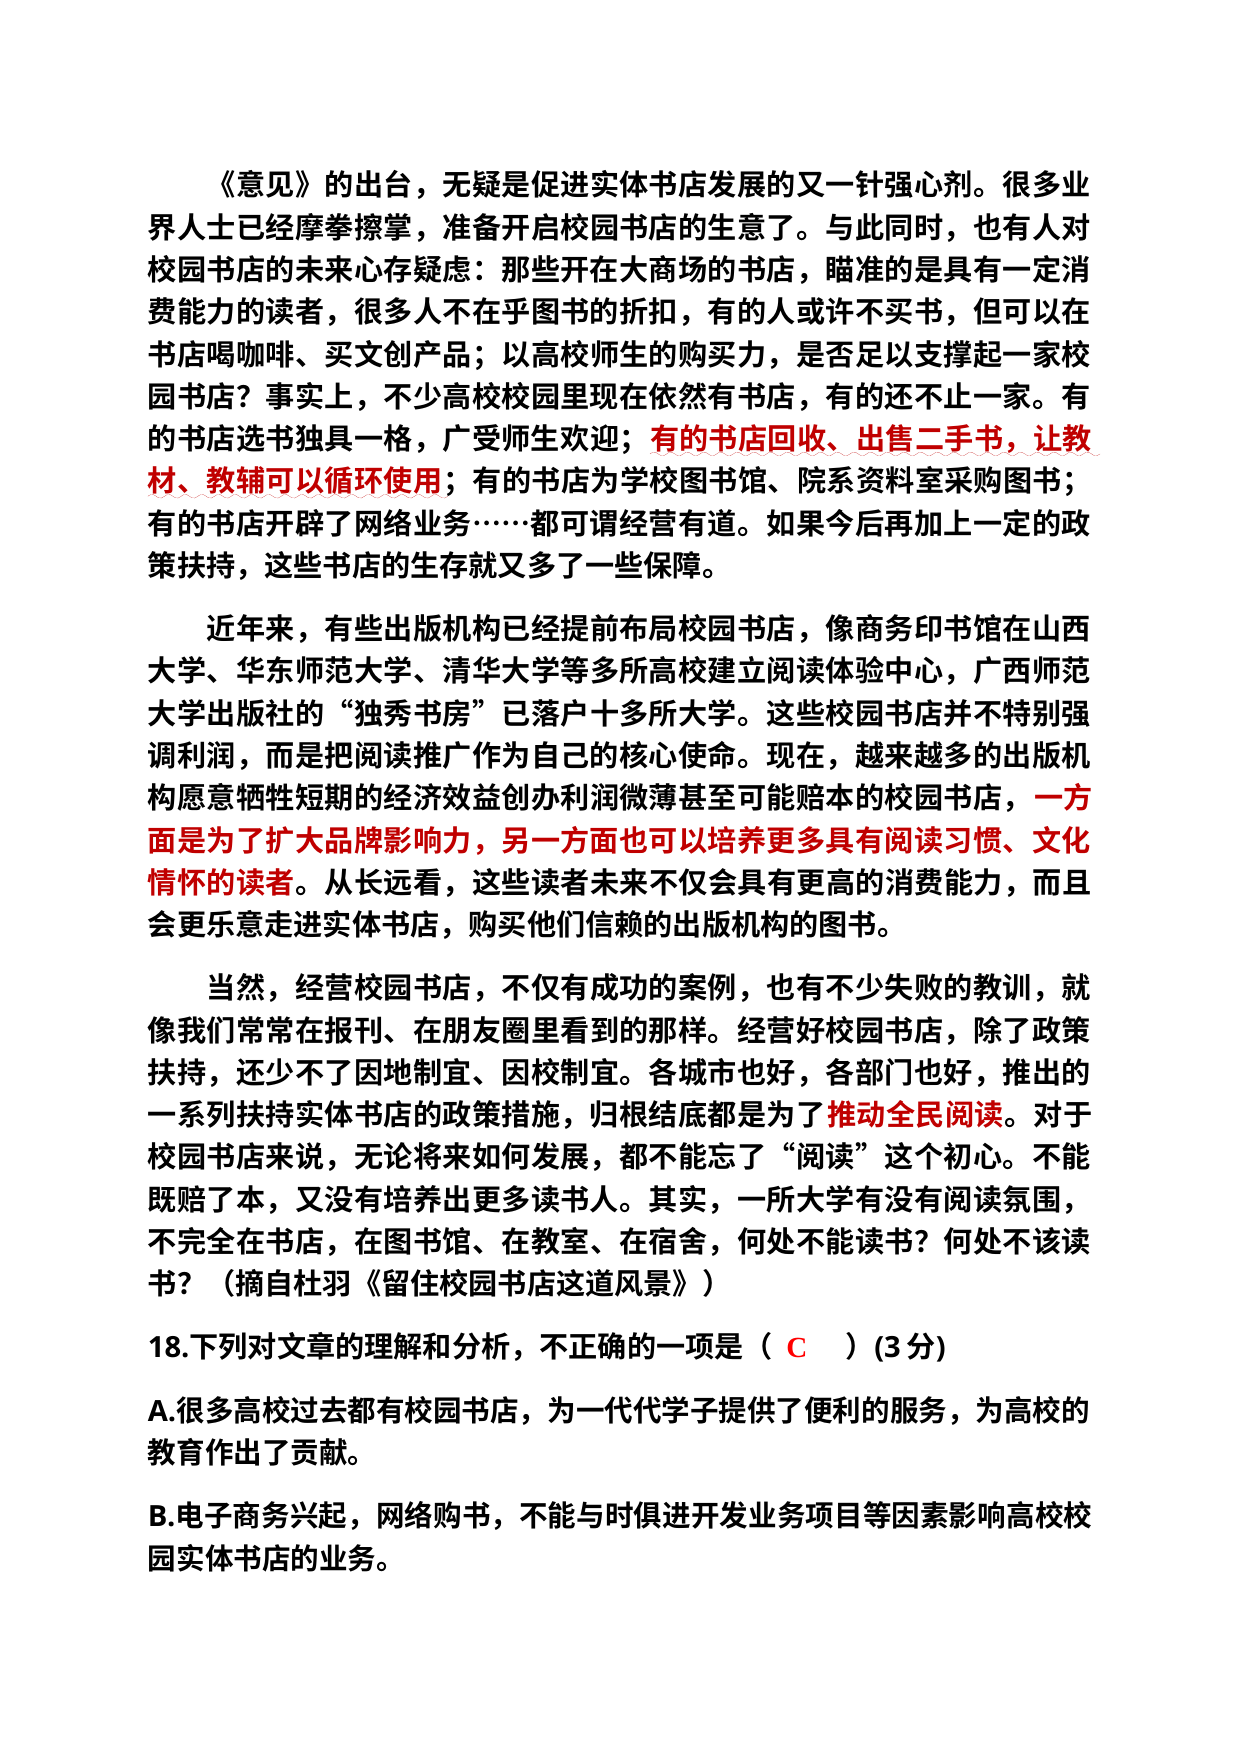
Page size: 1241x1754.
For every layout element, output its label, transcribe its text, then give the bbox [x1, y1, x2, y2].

text A.很多高校过去都有校园书店，为一代代学子提供了便利的服务，为高校的教育作出了贡献。 [148, 1387, 1092, 1472]
text 《意见》的出台，无疑是促进实体书店发展的又一针强心剂。很多业界人士已经摩拳擦掌，准备开启校园书店的生意了。与此同时，也有人对校园书店的未来心存疑虑：那些开在大商场的书店，瞄准的是具有一定消费能力的读者，很多人不在乎图书的折扣，有的人或许不买书，但可以在书店喝咖啡、买文创产品；以高校师生的购买力，是否足以支撑起一家校园书店？事实上，不少高校校园里现在依然有书店，有的还不止一家。有的书店选书独具一格，广受师生欢迎；有的书店回收、出售二手书，让教材、教辅可以循环使用；有的书店为学校图书馆、院系资料室采购图书；有的书店开辟了网络业务……都可谓经营有道。如果今后再加上一定的政策扶持，这些书店的生存就又多了一些保障。 [148, 162, 1092, 585]
text B.电子商务兴起，网络购书，不能与时俱进开发业务项目等因素影响高校校园实体书店的业务。 [148, 1493, 1092, 1577]
text 18.下列对文章的理解和分析，不正确的一项是（ C ）(3分) [148, 1324, 1092, 1366]
text 当然，经营校园书店，不仅有成功的案例，也有不少失败的教训，就像我们常常在报刊、在朋友圈里看到的那样。经营好校园书店，除了政策扶持，还少不了因地制宜、因校制宜。各城市也好，各部门也好，推出的一系列扶持实体书店的政策措施，归根结底都是为了推动全民阅读。对于校园书店来说，无论将来如何发展，都不能忘了“阅读”这个初心。不能既赔了本，又没有培养出更多读书人。其实，一所大学有没有阅读氛围，不完全在书店，在图书馆、在教室、在宿舍，何处不能读书？何处不该读书？（摘自杜羽《留住校园书店这道风景》） [148, 965, 1092, 1303]
text 近年来，有些出版机构已经提前布局校园书店，像商务印书馆在山西大学、华东师范大学、清华大学等多所高校建立阅读体验中心，广西师范大学出版社的“独秀书房”已落户十多所大学。这些校园书店并不特别强调利润，而是把阅读推广作为自己的核心使命。现在，越来越多的出版机构愿意牺牲短期的经济效益创办利润微薄甚至可能赔本的校园书店，一方面是为了扩大品牌影响力，另一方面也可以培养更多具有阅读习惯、文化情怀的读者。从长远看，这些读者未来不仅会具有更高的消费能力，而且会更乐意走进实体书店，购买他们信赖的出版机构的图书。 [148, 606, 1092, 944]
